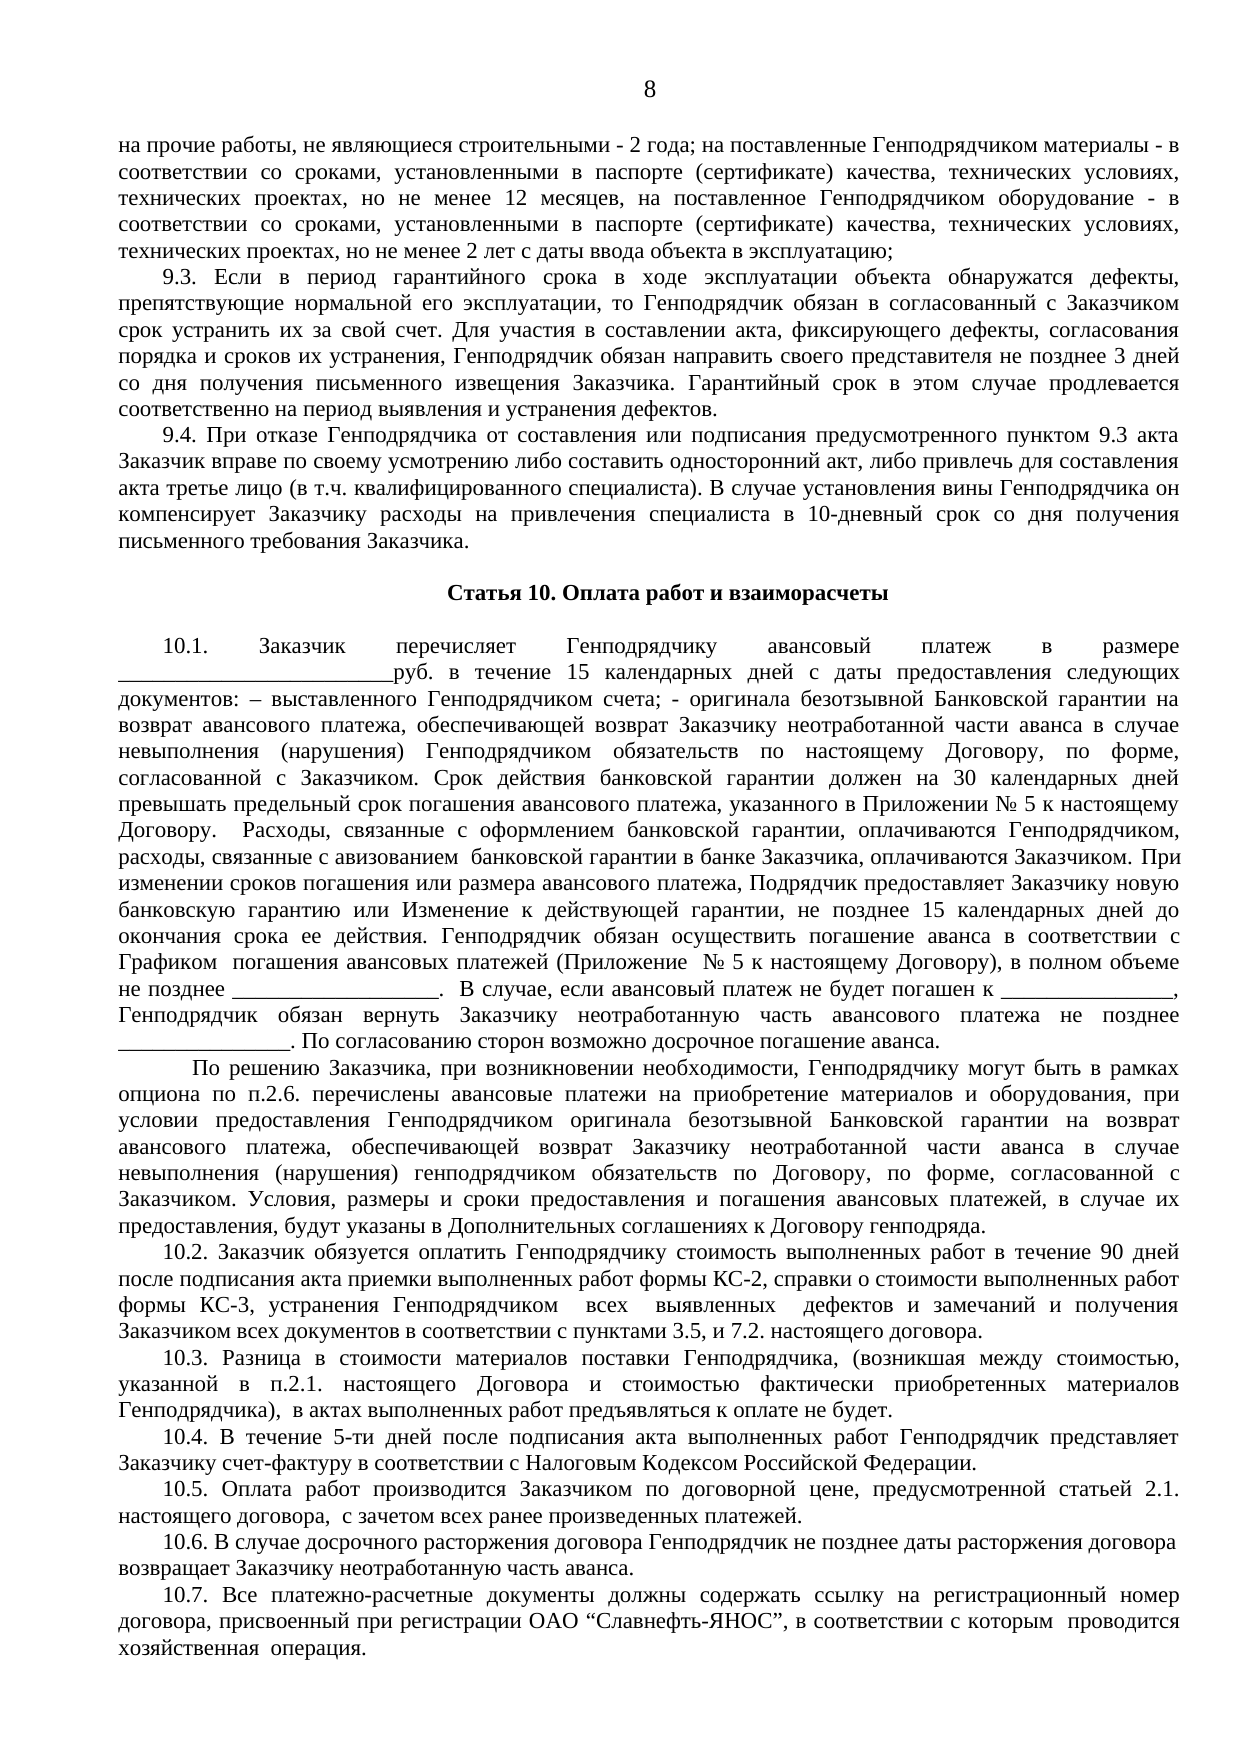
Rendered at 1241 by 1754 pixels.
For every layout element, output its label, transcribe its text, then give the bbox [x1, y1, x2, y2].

text 9.4. При отказе Генподрядчика от составления или подписания предусмотренного пунктом 9.3 акта Заказчик вправе по своему усмотрению либо составить односторонний акт, либо привлечь для составления акта третье лицо (в т.ч. квалифицированного специалиста). В случае установления вины Генподрядчика он компенсирует Заказчику расходы на привлечения специалиста в 10-дневный срок со дня получения письменного требования Заказчика. [118, 421, 1181, 553]
text 10.7. Все платежно-расчетные документы должны содержать ссылку на регистрационный номер договора, присвоенный при регистрации ОАО “Славнефть-ЯНОС”, в соответствии с которым проводится хозяйственная операция. [118, 1581, 1181, 1660]
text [118, 131, 1181, 263]
text 9.3. Если в период гарантийного срока в ходе эксплуатации объекта обнаружатся дефекты, препятствующие нормальной его эксплуатации, то Генподрядчик обязан в согласованный с Заказчиком срок устранить их за свой счет. Для участия в составлении акта, фиксирующего дефекты, согласования порядка и сроков их устранения, Генподрядчик обязан направить своего представителя не позднее 3 дней со дня получения письменного извещения Заказчика. Гарантийный срок в этом случае продлевается соответственно на период выявления и устранения дефектов. [118, 263, 1181, 421]
text 10.1. [118, 632, 1181, 1238]
text 10.6. В случае досрочного расторжения договора Генподрядчик не позднее даты расторжения договора возвращает Заказчику неотработанную часть аванса. [118, 1528, 1181, 1581]
text 10.5. Оплата работ производится Заказчиком по договорной цене, предусмотренной статьей 2.1. настоящего договора, с зачетом всех ранее произведенных платежей. [118, 1475, 1181, 1528]
text 10.2. Заказчик обязуется оплатить Генподрядчику стоимость выполненных работ в течение 90 дней после подписания акта приемки выполненных работ формы КС-2, справки о стоимости выполненных работ формы КС-3, устранения Генподрядчиком всех выявленных дефектов и замечаний и получения Заказчиком всех документов в соответствии с пунктами 3.5, и 7.2. настоящего договора. [118, 1238, 1181, 1344]
text Статья 10. Оплата работ и взаиморасчеты [118, 579, 1181, 606]
text 10.4. В течение 5-ти дней после подписания акта выполненных работ Генподрядчик представляет Заказчику счет-фактуру в соответствии с Налоговым Кодексом Российской Федерации. [118, 1423, 1181, 1475]
text 10.3. Разница в стоимости материалов поставки Генподрядчика, (возникшая между стоимостью, указанной в п.2.1. настоящего Договора и стоимостью фактически приобретенных материалов Генподрядчика), в актах выполненных работ предъявляться к оплате не будет. [118, 1344, 1181, 1423]
